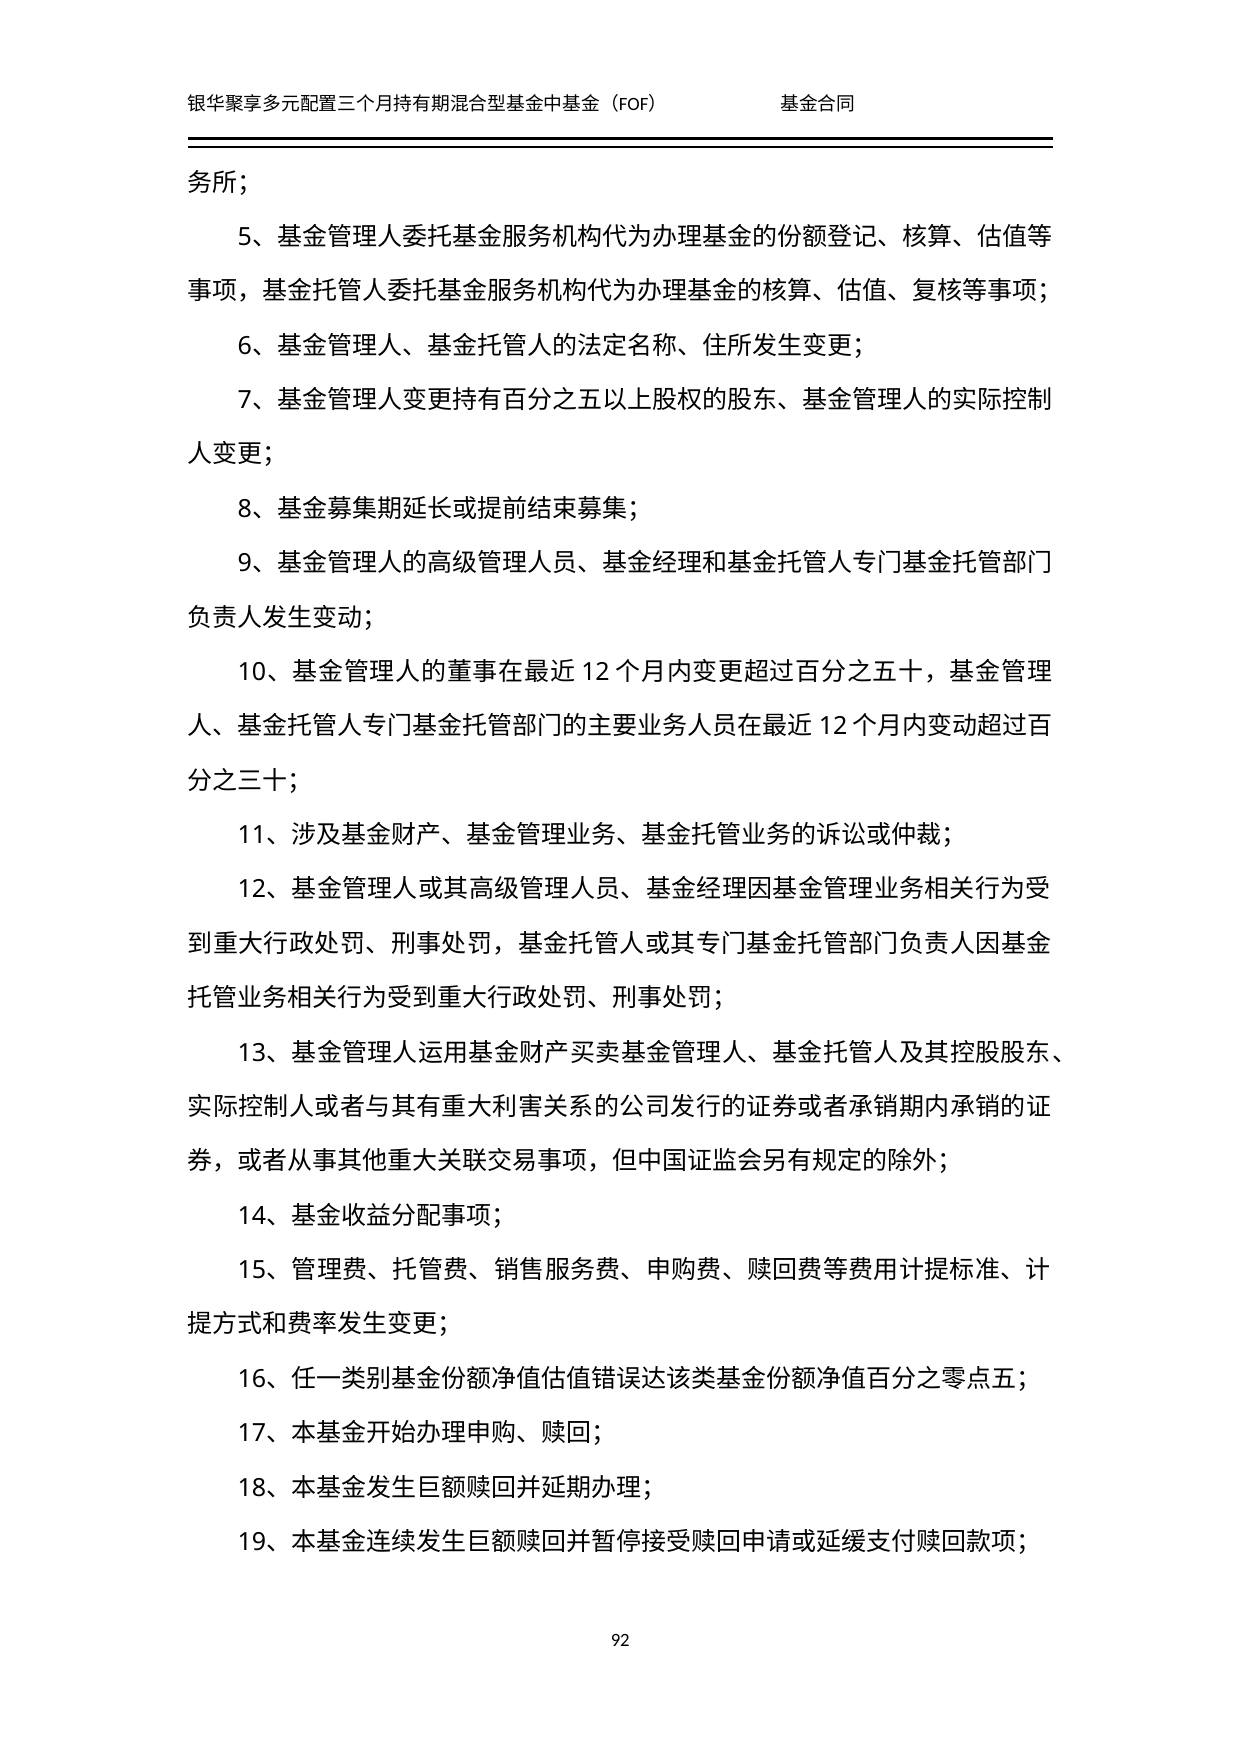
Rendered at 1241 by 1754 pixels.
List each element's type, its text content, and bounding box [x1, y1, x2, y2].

text 19、本基金连续发生巨额赎回并暂停接受赎回申请或延缓支付赎回款项； [187, 1521, 1053, 1558]
text 7、基金管理人变更持有百分之五以上股权的股东、基金管理人的实际控制人变更； [187, 379, 1053, 470]
text 10、基金管理人的董事在最近12个月内变更超过百分之五十，基金管理人、基金托管人专门基金托管部门的主要业务人员在最近12个月内变动超过百分之三十； [187, 651, 1053, 796]
text 16、任一类别基金份额净值估值错误达该类基金份额净值百分之零点五； [187, 1358, 1053, 1394]
text 13、基金管理人运用基金财产买卖基金管理人、基金托管人及其控股股东、实际控制人或者与其有重大利害关系的公司发行的证券或者承销期内承销的证券，或者从事其他重大关联交易事项，但中国证监会另有规定的除外； [187, 1032, 1053, 1177]
text 18、本基金发生巨额赎回并延期办理； [187, 1467, 1053, 1503]
text 14、基金收益分配事项； [187, 1195, 1053, 1231]
text 12、基金管理人或其高级管理人员、基金经理因基金管理业务相关行为受到重大行政处罚、刑事处罚，基金托管人或其专门基金托管部门负责人因基金托管业务相关行为受到重大行政处罚、刑事处罚； [187, 869, 1053, 1014]
text 17、本基金开始办理申购、赎回； [187, 1413, 1053, 1449]
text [187, 162, 1053, 198]
text 11、涉及基金财产、基金管理业务、基金托管业务的诉讼或仲裁； [187, 814, 1053, 851]
text 8、基金募集期延长或提前结束募集； [187, 488, 1053, 524]
text 6、基金管理人、基金托管人的法定名称、住所发生变更； [187, 325, 1053, 361]
text 15、管理费、托管费、销售服务费、申购费、赎回费等费用计提标准、计提方式和费率发生变更； [187, 1249, 1053, 1340]
text 5、基金管理人委托基金服务机构代为办理基金的份额登记、核算、估值等事项，基金托管人委托基金服务机构代为办理基金的核算、估值、复核等事项； [187, 216, 1053, 307]
text 9、基金管理人的高级管理人员、基金经理和基金托管人专门基金托管部门负责人发生变动； [187, 543, 1053, 633]
